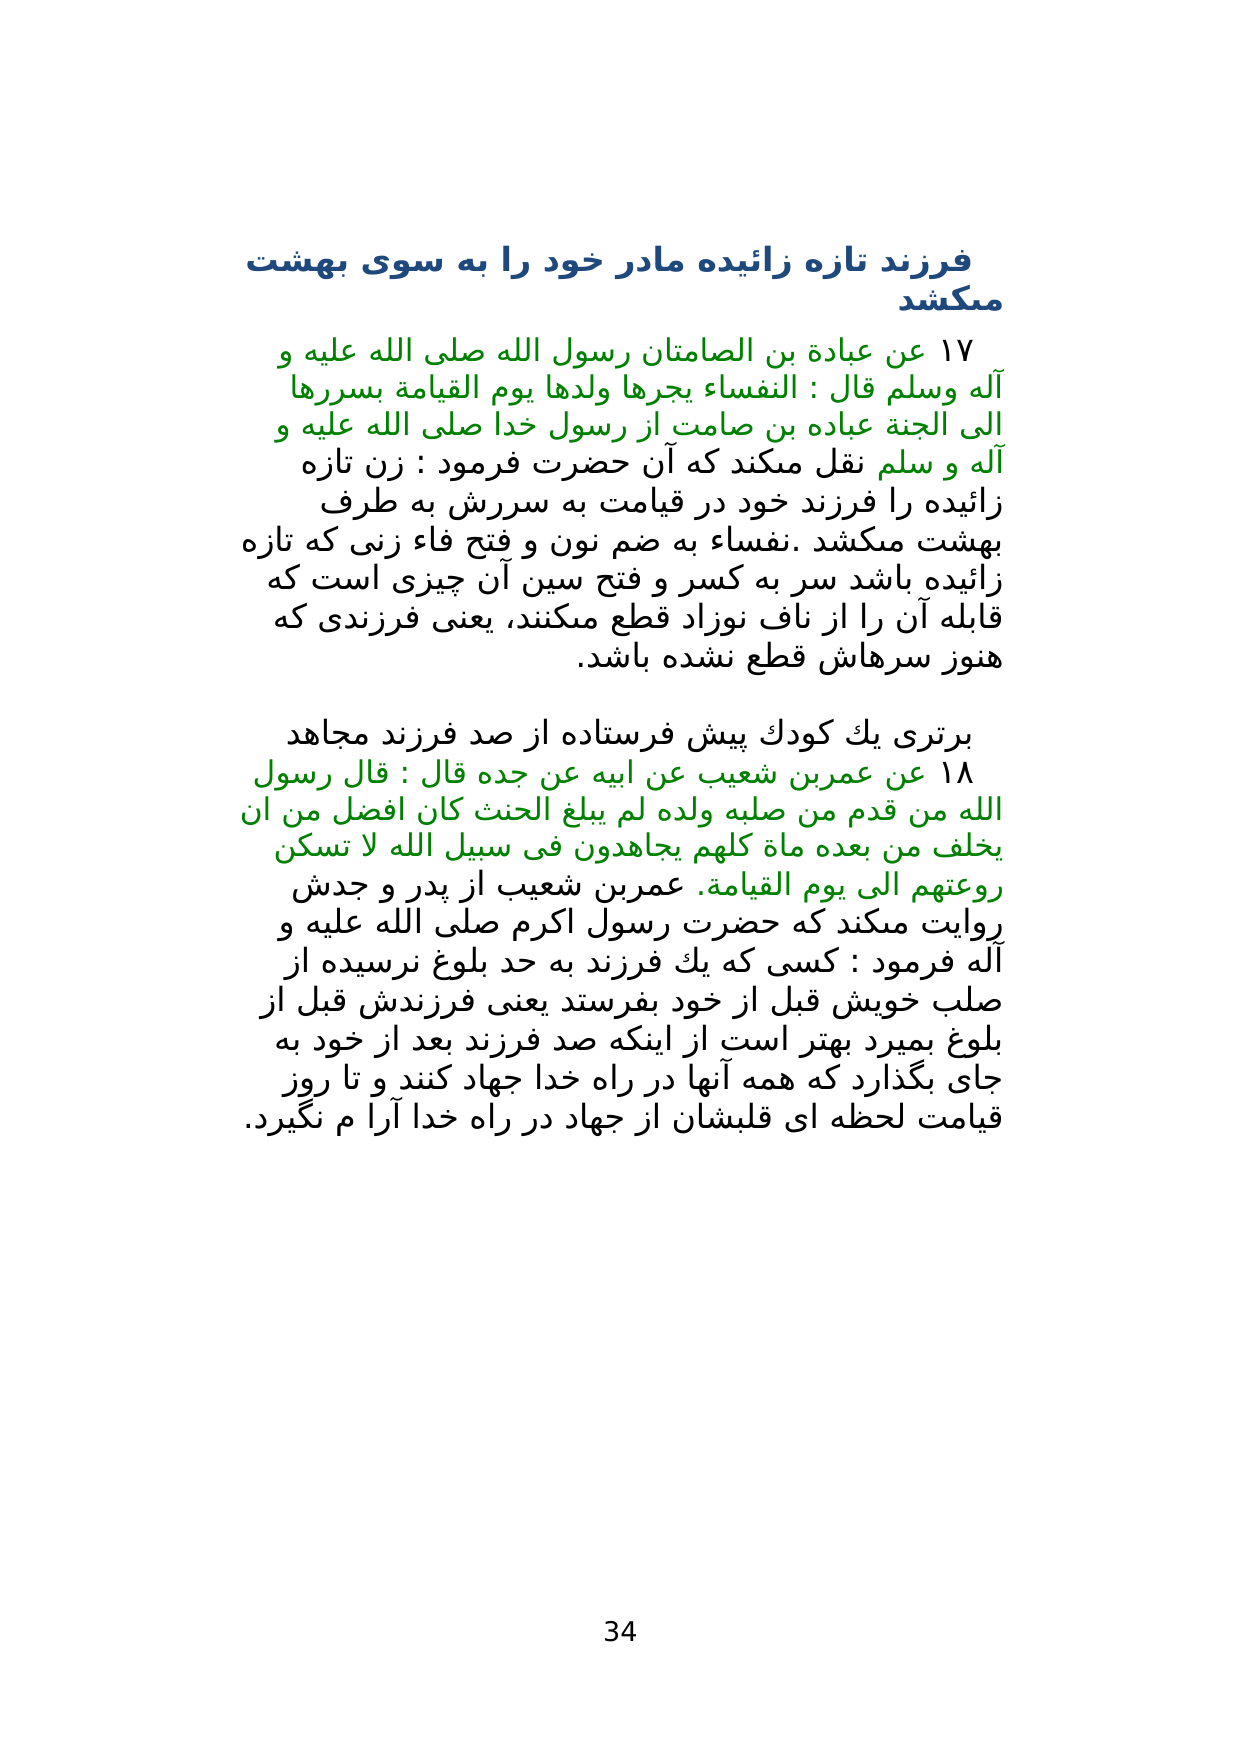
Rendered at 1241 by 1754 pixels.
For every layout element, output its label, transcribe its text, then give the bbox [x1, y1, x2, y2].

text ١٧ عن عبادة بن الصامتان رسول الله صلى الله عليه و آله وسلم قال : النفساء يجرها ولدها يوم القيامة بسررها الى الجنة عباده بن صامت از رسول خدا صلى الله عليه و آله و سلم نقل مى‏كند كه آن حضرت فرمود : زن تازه زائيده را فرزند خود در قيامت به سررش به طرف بهشت مى‏كشد .نفساء به ضم نون و فتح فاء زنى كه تازه زائيده باشد سر به كسر و فتح سين آن چيزى است كه قابله آن را از ناف نوزاد قطع مى‏كنند، يعنى فرزندى كه هنوز سره‏اش قطع نشده باشد. [236, 331, 1004, 675]
text برترى يك كودك پيش فرستاده از صد فرزند مجاهد [236, 714, 1004, 753]
text ١٨ عن عمربن شعيب عن ابيه عن جده قال : قال رسول الله من قدم من صلبه ولده لم يبلغ الحنث كان افضل من ان يخلف من بعده ماة كلهم يجاهدون فى سبيل الله لا تسكن روعتهم الى يوم القيامة. عمربن شعيب از پدر و جدش روايت مى‏كند كه حضرت رسول اكرم صلى الله عليه و آله فرمود : كسى كه يك فرزند به حد بلوغ نرسيده از صلب خويش قبل از خود بفرستد يعنى فرزندش قبل از بلوغ بميرد بهتر است از اينكه صد فرزند بعد از خود به جاى بگذارد كه همه آنها در راه خدا جهاد كنند و تا روز قيامت لحظه ای قلبشان از جهاد در راه خدا آرا م نگيرد. [236, 753, 1004, 1136]
subtitle فرزند تازه زائيده مادر خود را به سوى بهشت مى‏كشد [236, 241, 1004, 318]
